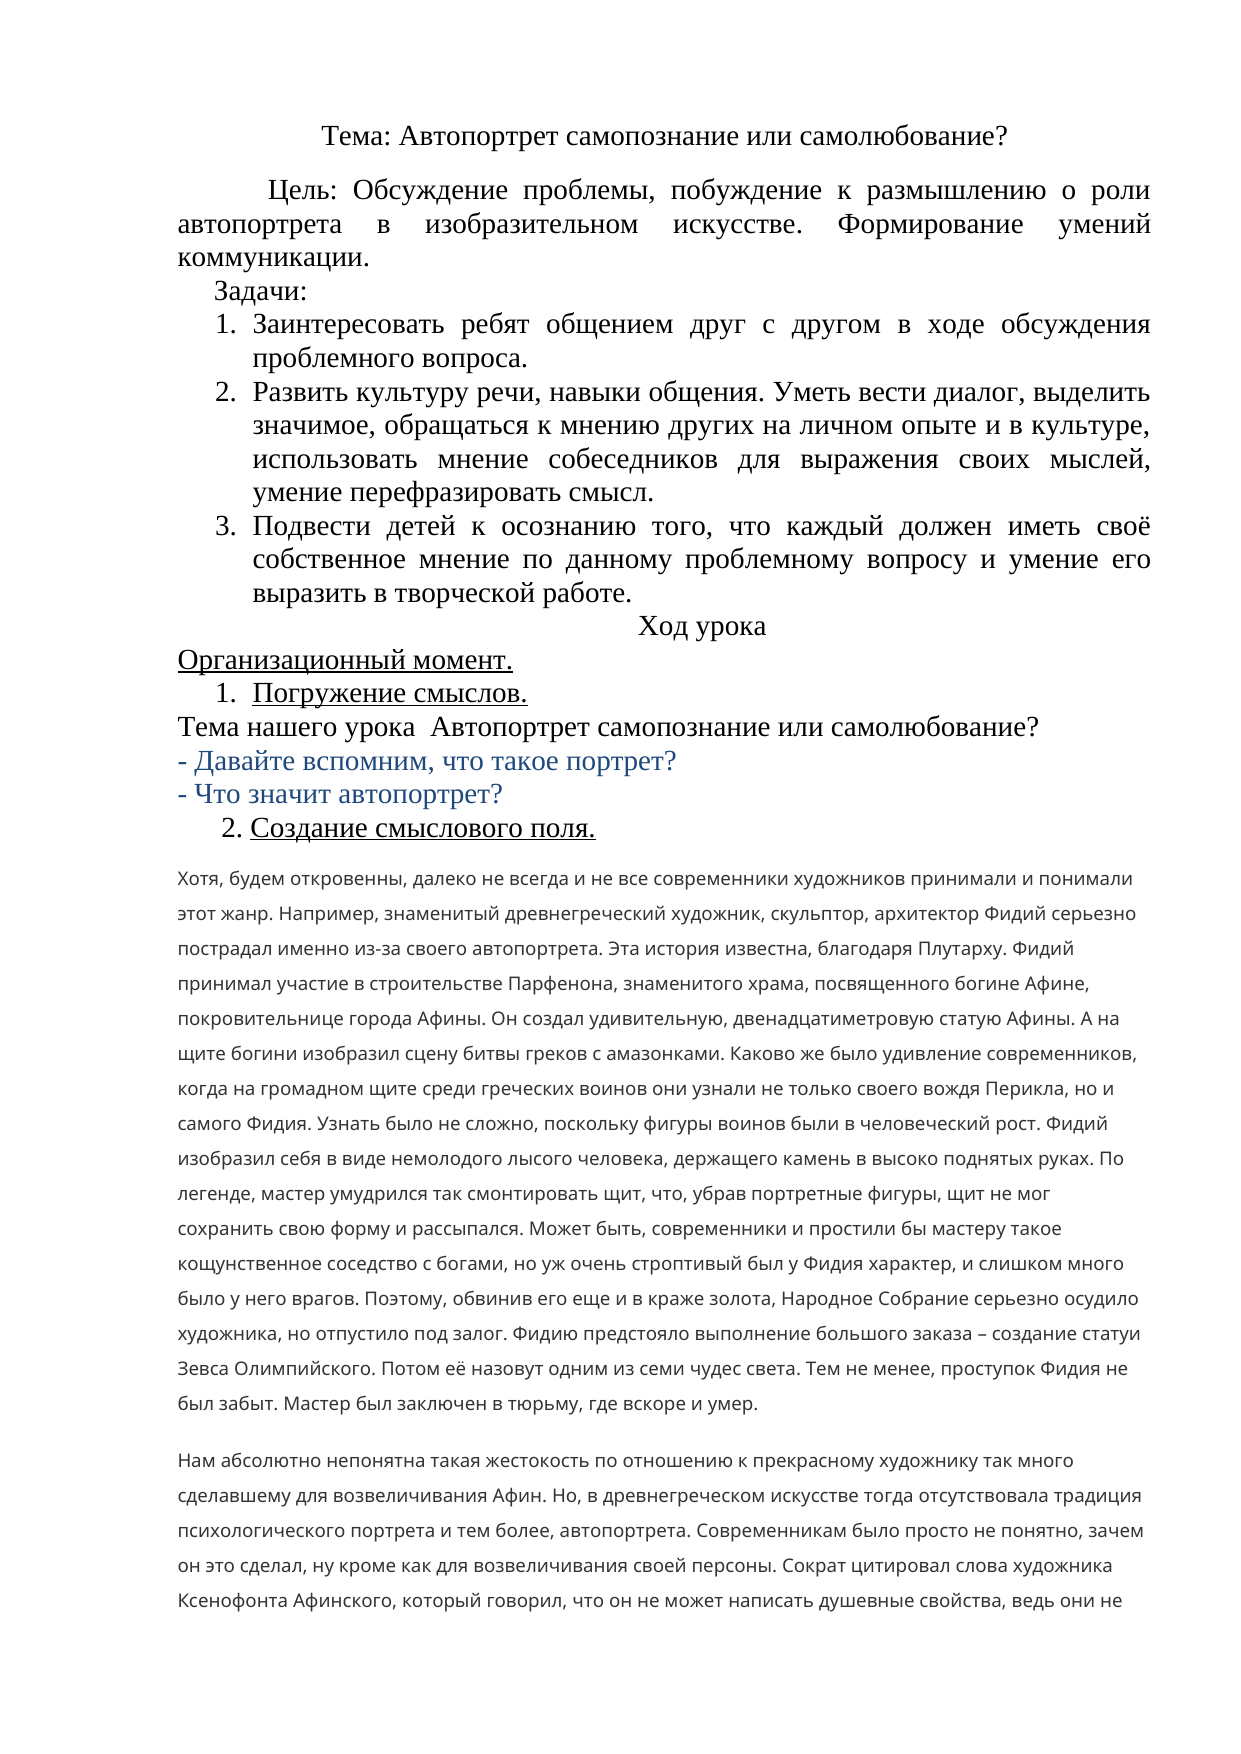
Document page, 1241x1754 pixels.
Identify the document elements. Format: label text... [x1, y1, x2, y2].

text - Что значит автопортрет? [177, 776, 1152, 810]
list Погружение смыслов. [215, 676, 1152, 709]
text Цель: Обсуждение проблемы, побуждение к размышлению о роли автопортрета в изобразительном искусстве. Формирование умений коммуникации. [177, 172, 1152, 273]
list Развить культуру речи, навыки общения. Уметь вести диалог, выделить значимое, обращаться к мнению других на личном опыте и в культуре, использовать мнение собеседников для выражения своих мыслей, умение перефразировать смысл. [215, 374, 1152, 508]
text Тема нашего урока Автопортрет самопознание или самолюбование? [177, 709, 1152, 743]
list Заинтересовать ребят общением друг с другом в ходе обсуждения проблемного вопроса. [215, 307, 1152, 374]
text Тема: Автопортрет самопознание или самолюбование? [177, 118, 1152, 152]
text Организационный момент. [177, 642, 1152, 676]
list Подвести детей к осознанию того, что каждый должен иметь своё собственное мнение по данному проблемному вопросу и умение его выразить в творческой работе. [215, 508, 1152, 608]
text - Давайте вспомним, что такое портрет? [177, 743, 1152, 776]
list Ход урока [252, 608, 1152, 642]
text Хотя, будем откровенны, далеко не всегда и не все современники художников принимали и понимали этот жанр. Например, знаменитый древнегреческий художник, скульптор, архитектор Фидий серьезно пострадал именно из-за своего автопортрета. Эта история известна, благодаря Плутарху. Фидий принимал участие в строительстве Парфенона, знаменитого храма, посвященного богине Афине, покровительнице города Афины. Он создал удивительную, двенадцатиметровую статую Афины. А на щите богини изобразил сцену битвы греков с амазонками. Каково же было удивление современников, когда на громадном щите среди греческих воинов они узнали не только своего вождя Перикла, но и самого Фидия. Узнать было не сложно, поскольку фигуры воинов были в человеческий рост. Фидий изобразил себя в виде немолодого лысого человека, держащего камень в высоко поднятых руках. По легенде, мастер умудрился так смонтировать щит, что, убрав портретные фигуры, щит не мог сохранить свою форму и рассыпался. Может быть, современники и простили бы мастеру такое кощунственное соседство с богами, но уж очень строптивый был у Фидия характер, и слишком много было у него врагов. Поэтому, обвинив его еще и в краже золота, Народное Собрание серьезно осудило художника, но отпустило под залог. Фидию предстояло выполнение большого заказа – создание статуи Зевса Олимпийского. Потом её назовут одним из семи чудес света. Тем не менее, проступок Фидия не был забыт. Мастер был заключен в тюрьму, где вскоре и умер. [177, 856, 1152, 1416]
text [177, 1438, 1152, 1613]
text Задачи: [177, 273, 1152, 307]
text 2. Создание смыслового поля. [177, 810, 1152, 843]
